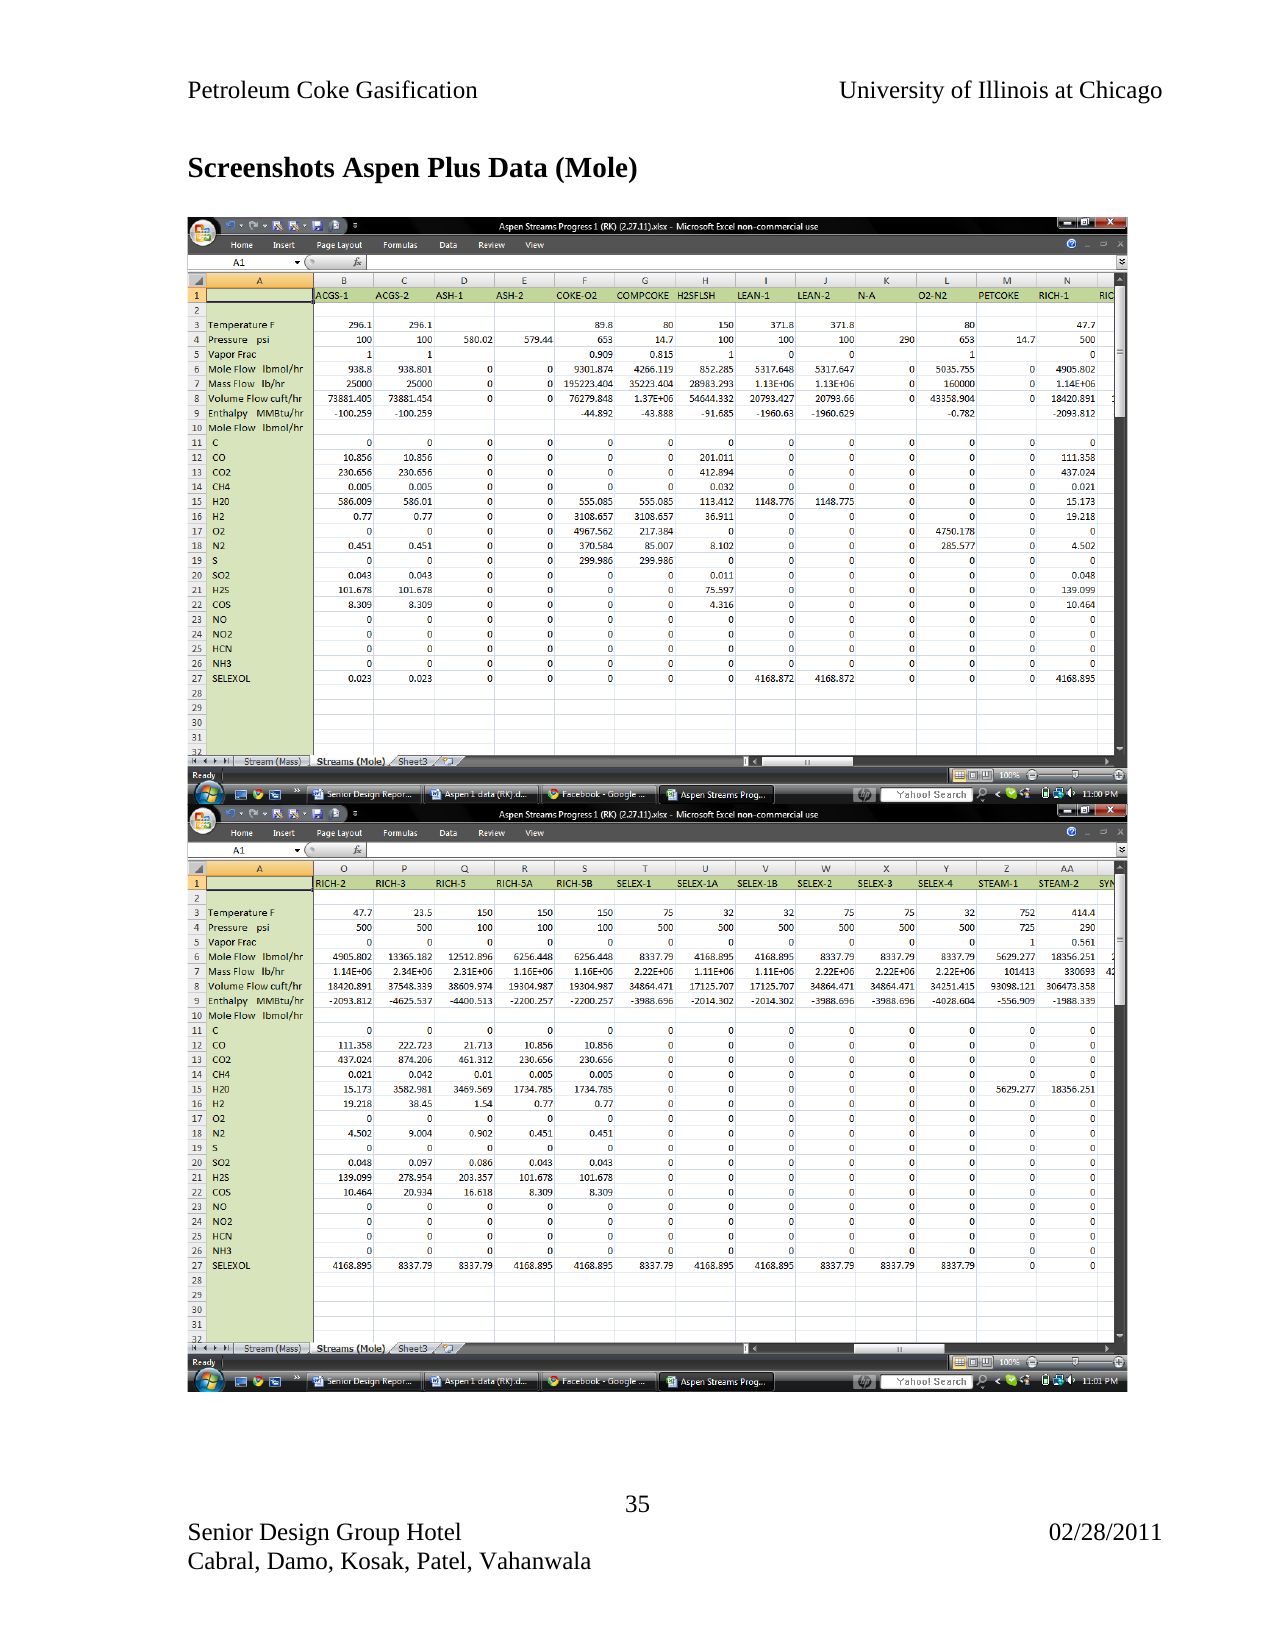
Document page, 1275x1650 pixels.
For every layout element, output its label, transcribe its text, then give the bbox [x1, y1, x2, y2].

text Screenshots Aspen Plus Data (Mole) [187, 150, 1087, 183]
picture [187, 217, 1128, 1392]
